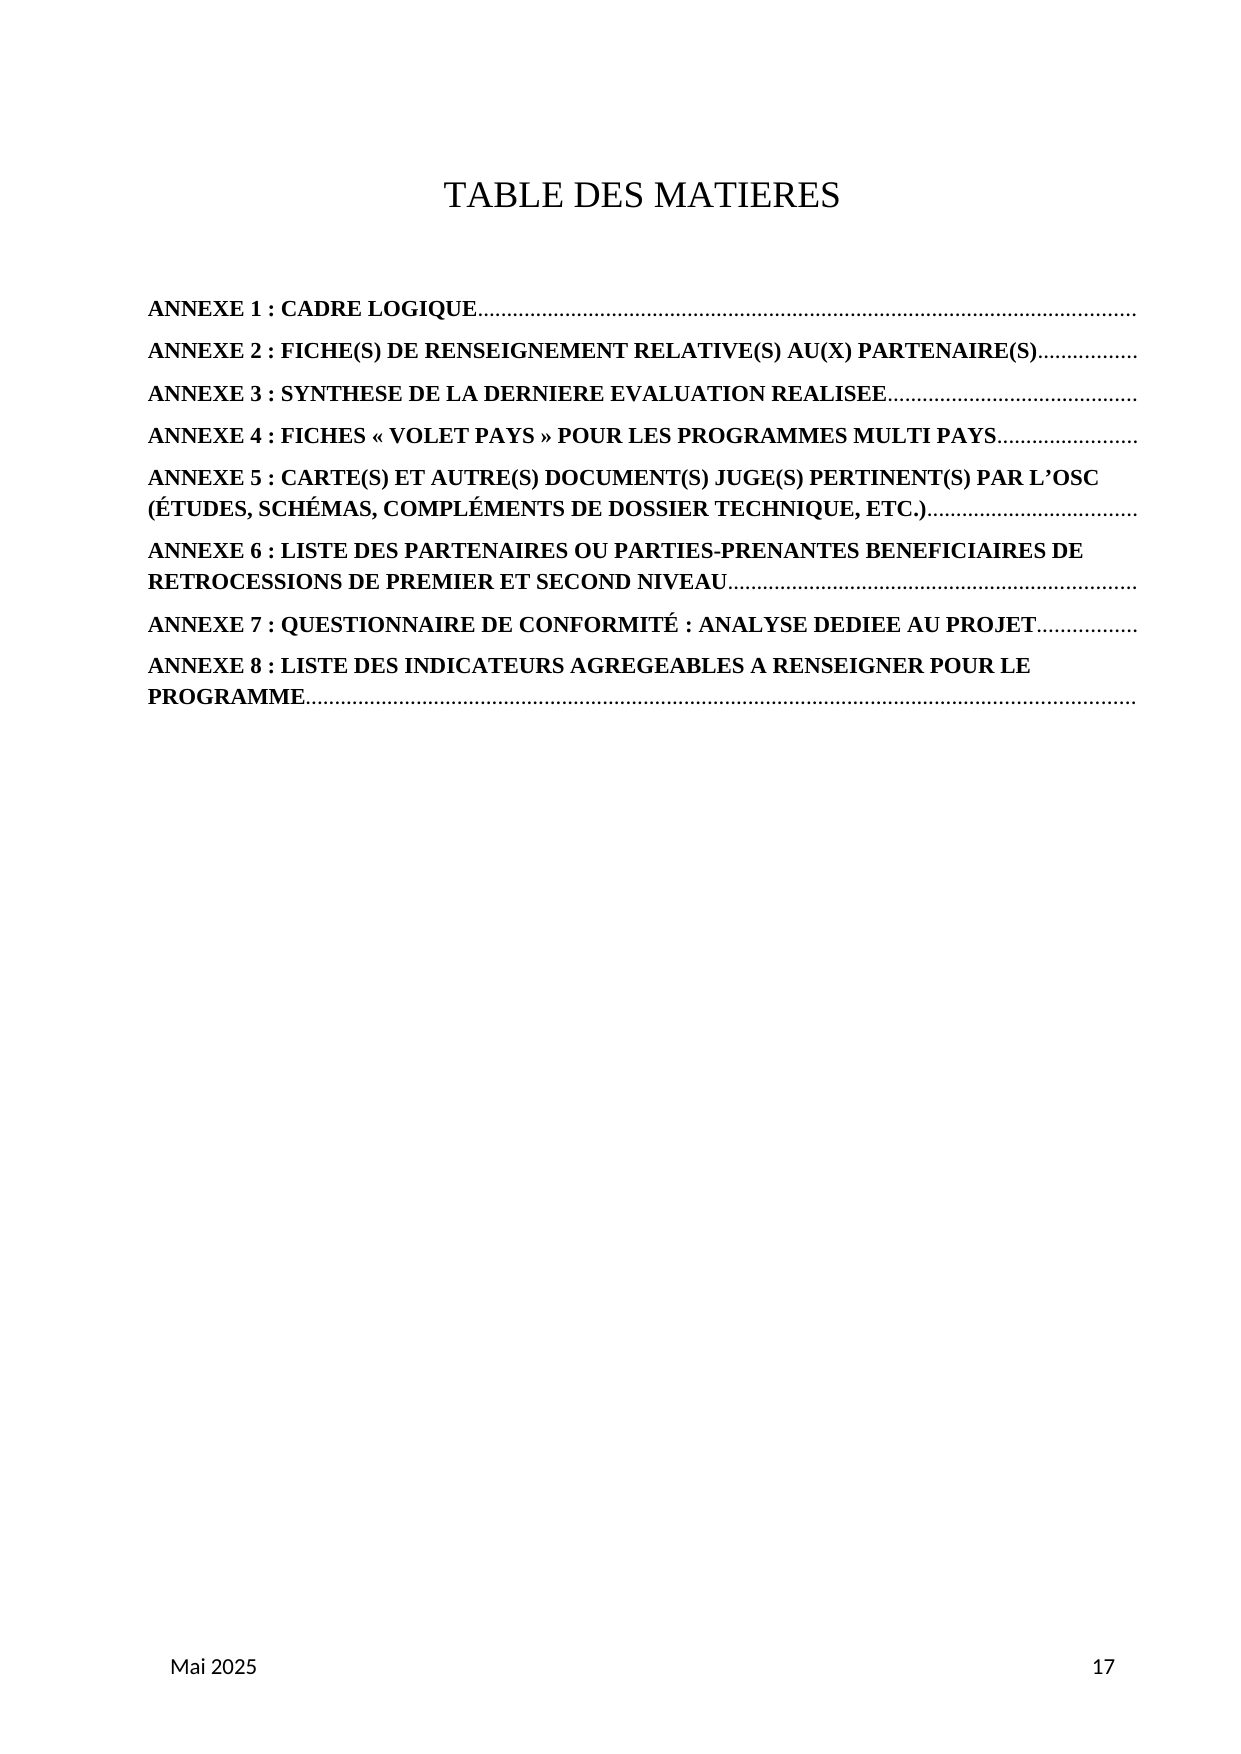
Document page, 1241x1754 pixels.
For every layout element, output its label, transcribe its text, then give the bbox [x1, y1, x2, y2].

text TABLE DES MATIERES [148, 172, 1137, 215]
